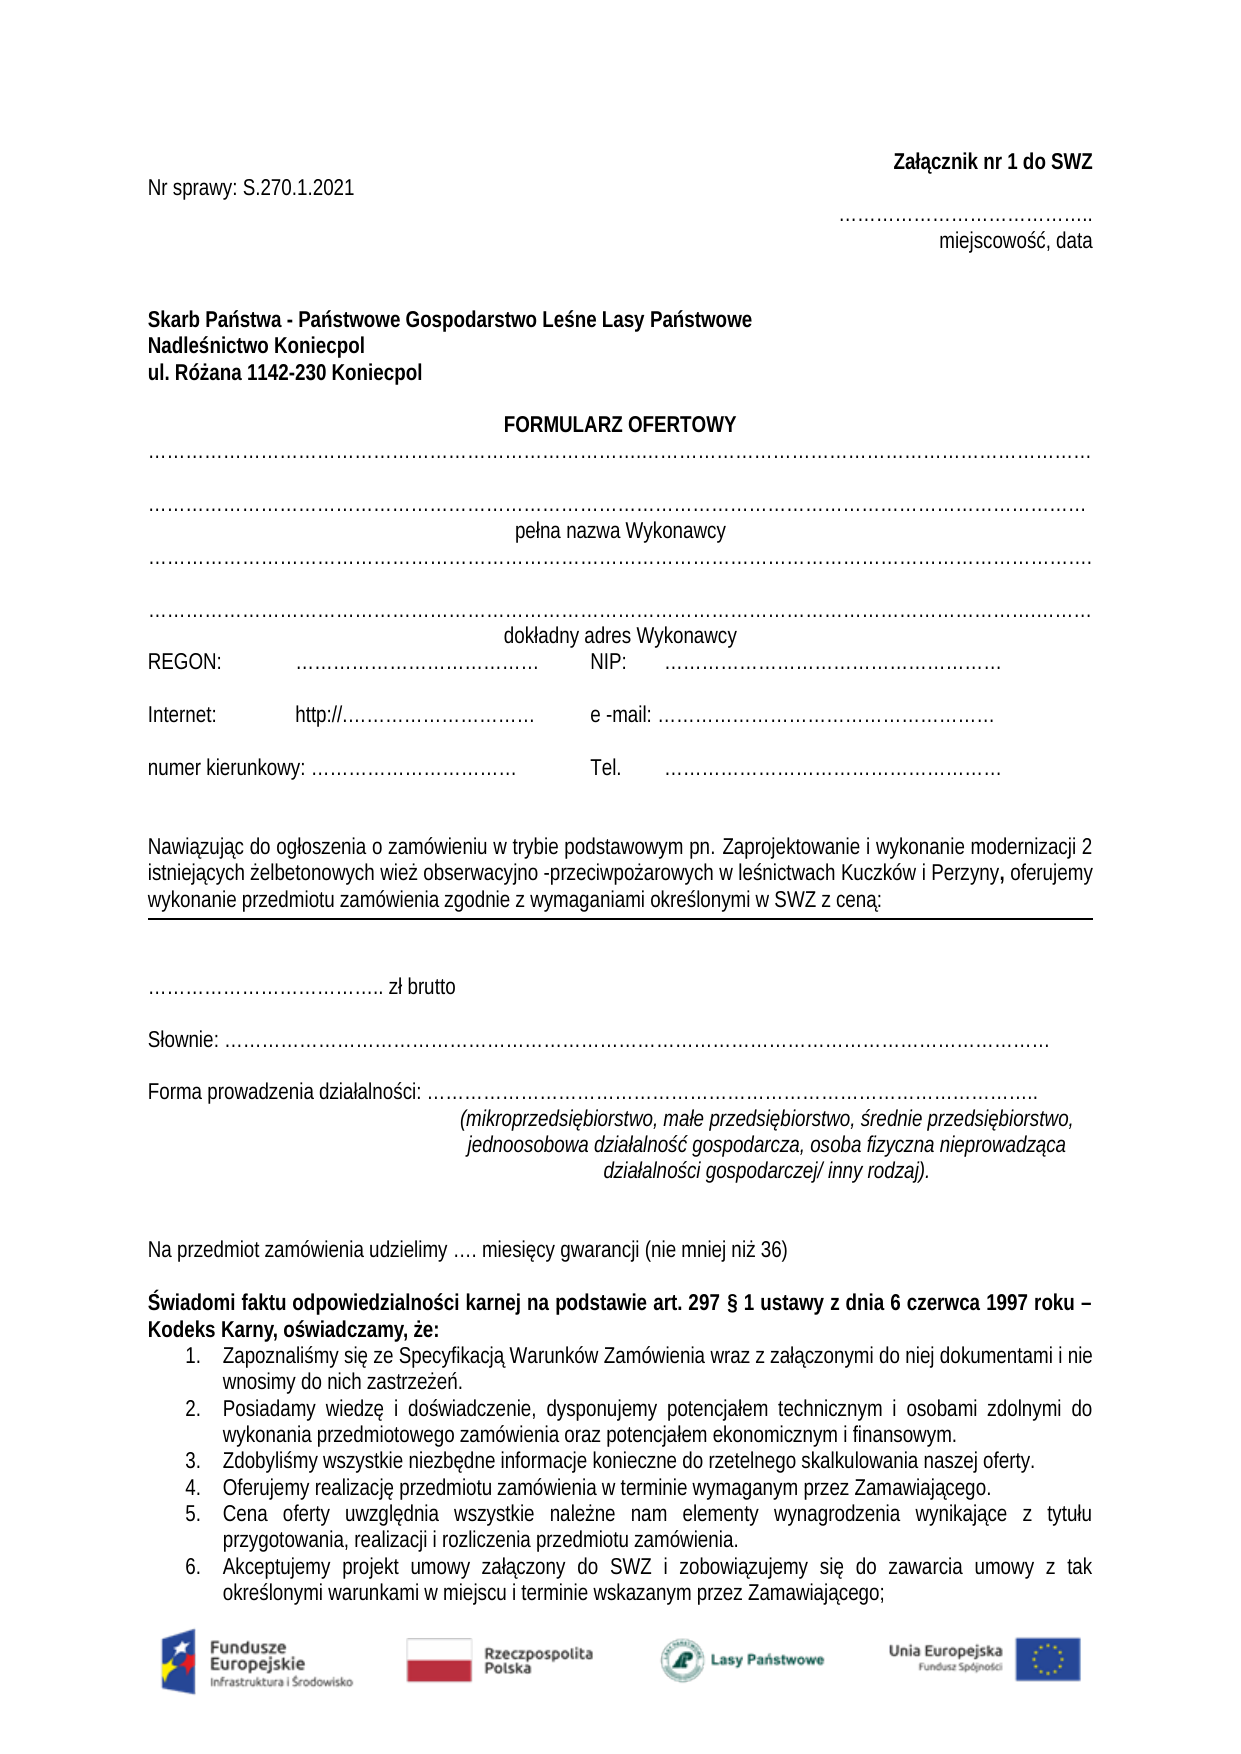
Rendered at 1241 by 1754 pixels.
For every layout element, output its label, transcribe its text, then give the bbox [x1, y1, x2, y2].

text Świadomi faktu odpowiedzialności karnej na podstawie art. 297 § 1 ustawy z dnia 6 czerwca 1997 roku – Kodeks Karny, oświadczamy, że: [148, 1289, 1093, 1342]
text Forma prowadzenia działalności: …………………………………………………………………………………….. [148, 1078, 1093, 1105]
list Zdobyliśmy wszystkie niezbędne informacje konieczne do rzetelnego skalkulowania naszej oferty. [185, 1447, 1093, 1474]
text FORMULARZ OFERTOWY [148, 411, 1093, 437]
text …………………………………………………………………………………………………………………………….……… dokładny adres Wykonawcy [148, 596, 1093, 648]
text ……………………………………………………………………………………………………………………………………. [148, 543, 1093, 569]
text ul. Różana 1142-230 Koniecpol [148, 358, 1093, 385]
text miejscowość, data [148, 227, 1093, 253]
picture [147, 1620, 1095, 1707]
text ………………………………….. [148, 200, 1093, 227]
text Internet: http://.………………………… e -mail: ……………………………………………… [148, 701, 1093, 727]
text Słownie: …………………………………………………………………………………………………………………… [148, 1026, 1093, 1052]
text REGON: ………………………………… NIP: ……………………………………………… [148, 648, 1093, 675]
text …………………………………………………………………….……………………………………………………………… [148, 437, 1093, 464]
text numer kierunkowy: …………………………… Tel. ……………………………………………… [148, 754, 1093, 780]
text Nawiązując do ogłoszenia o zamówieniu w trybie podstawowym pn. Zaprojektowanie i wykonanie modernizacji 2 istniejących żelbetonowych wież obserwacyjno -przeciwpożarowych w leśnictwach Kuczków i Perzyny, oferujemy wykonanie przedmiotu zamówienia zgodnie z wymaganiami określonymi w SWZ z ceną: [148, 833, 1093, 918]
list Zapoznaliśmy się ze Specyfikacją Warunków Zamówienia wraz z załączonymi do niej dokumentami i nie wnosimy do nich zastrzeżeń. [185, 1342, 1093, 1394]
list Posiadamy wiedzę i doświadczenie, dysponujemy potencjałem technicznym i osobami zdolnymi do wykonania przedmiotowego zamówienia oraz potencjałem ekonomicznym i finansowym. [185, 1394, 1093, 1447]
list Na przedmiot zamówienia udzielimy …. miesięcy gwarancji (nie mniej niż 36) [148, 1236, 1093, 1263]
text …………………………………………………………………………………………………………………………………… [148, 490, 1093, 517]
text (mikroprzedsiębiorstwo, małe przedsiębiorstwo, średnie przedsiębiorstwo, jednoosobowa działalność gospodarcza, osoba fizyczna nieprowadząca działalności gospodarczej/ inny rodzaj). [443, 1105, 1093, 1184]
text Nr sprawy: S.270.1.2021 [148, 174, 1093, 200]
list Cena oferty uwzględnia wszystkie należne nam elementy wynagrodzenia wynikające z tytułu przygotowania, realizacji i rozliczenia przedmiotu zamówienia. [185, 1500, 1093, 1553]
text Nadleśnictwo Koniecpol [148, 332, 1093, 358]
list Akceptujemy projekt umowy załączony do SWZ i zobowiązujemy się do zawarcia umowy z tak określonymi warunkami w miejscu i terminie wskazanym przez Zamawiającego; [185, 1553, 1093, 1605]
text pełna nazwa Wykonawcy [148, 517, 1093, 543]
text ……………………………….. zł brutto [148, 973, 1093, 999]
subtitle Załącznik nr 1 do SWZ [148, 148, 1093, 174]
list Oferujemy realizację przedmiotu zamówienia w terminie wymaganym przez Zamawiającego. [185, 1474, 1093, 1500]
text Skarb Państwa - Państwowe Gospodarstwo Leśne Lasy Państwowe [148, 306, 1093, 332]
